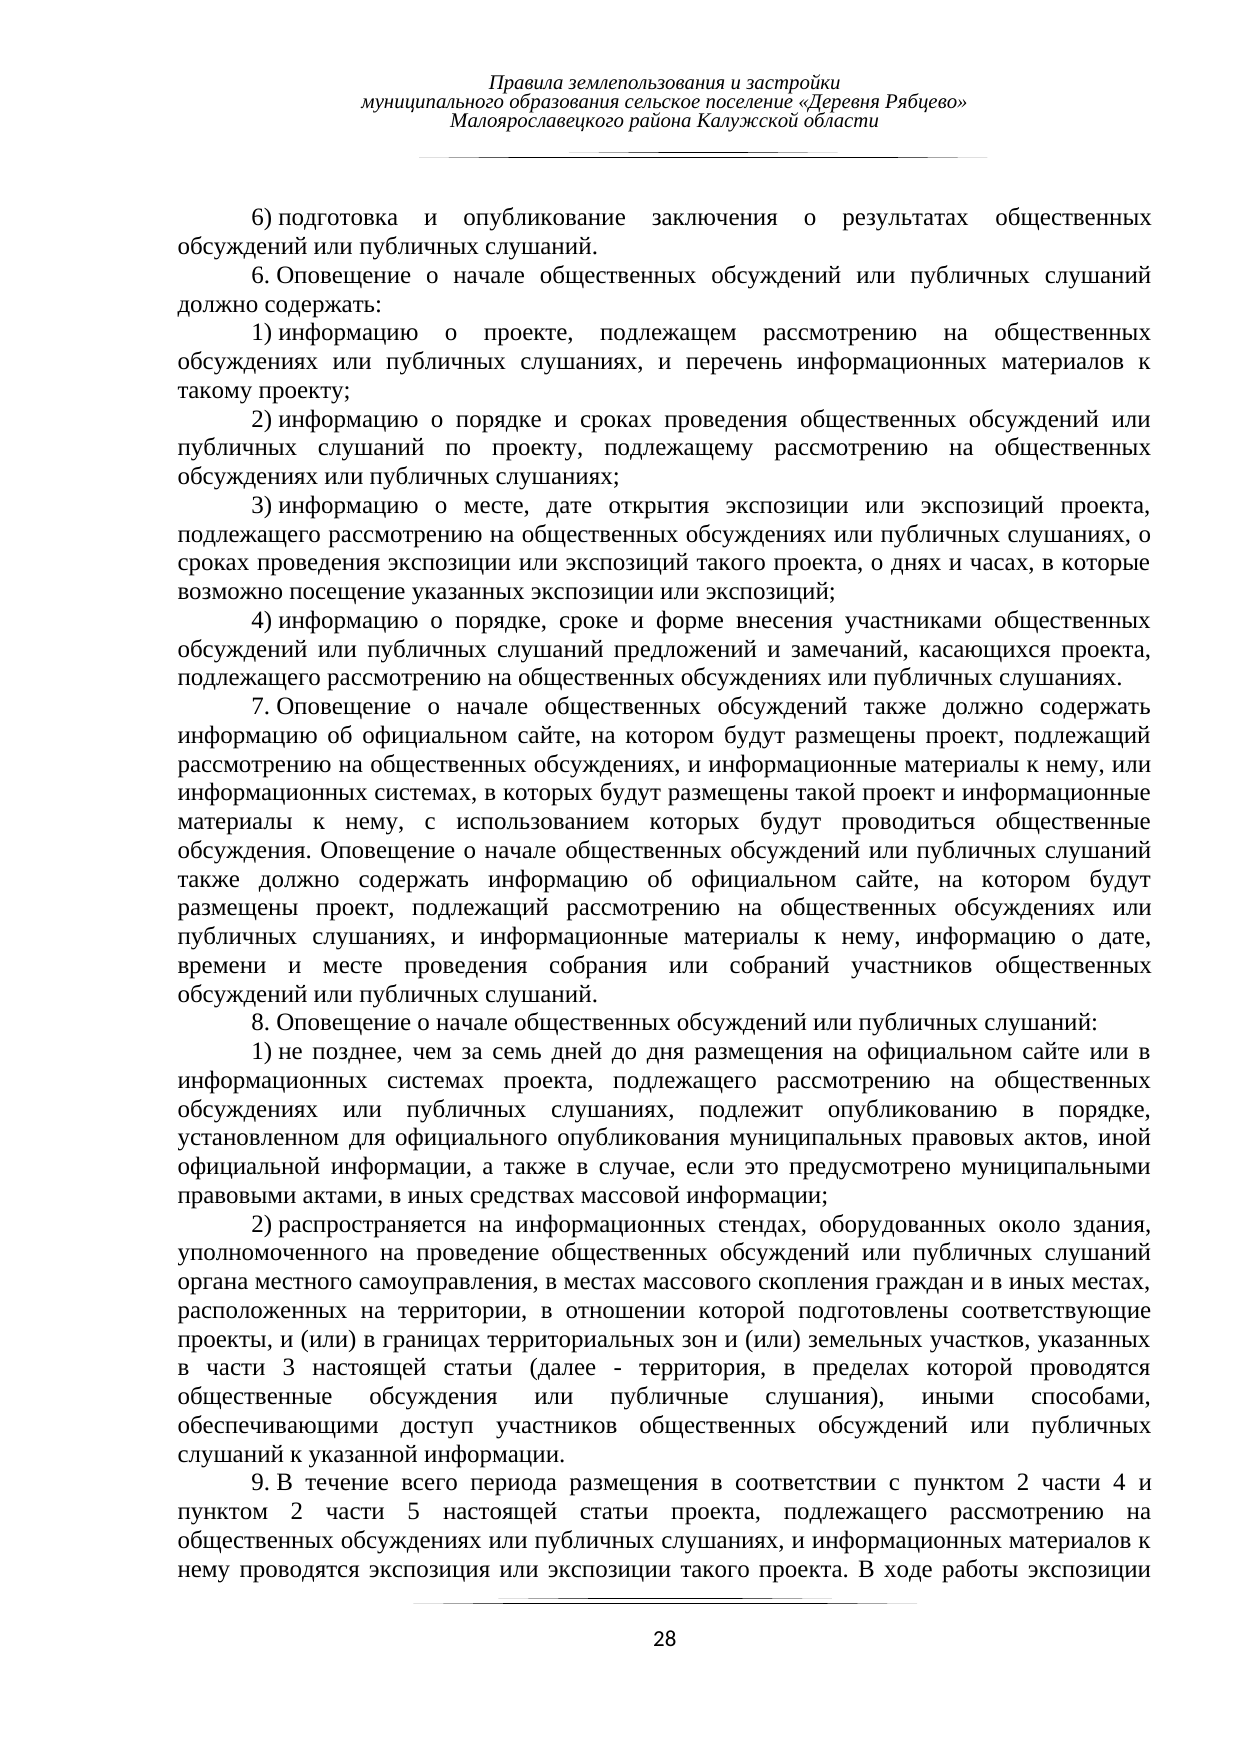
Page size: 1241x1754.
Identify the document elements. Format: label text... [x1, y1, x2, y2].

text 7. Оповещение о начале общественных обсуждений также должно содержать информацию об официальном сайте, на котором будут размещены проект, подлежащий рассмотрению на общественных обсуждениях, и информационные материалы к нему, или информационных системах, в которых будут размещены такой проект и информационные материалы к нему, с использованием которых будут проводиться общественные обсуждения. Оповещение о начале общественных обсуждений или публичных слушаний также должно содержать информацию об официальном сайте, на котором будут размещены проект, подлежащий рассмотрению на общественных обсуждениях или публичных слушаниях, и информационные материалы к нему, информацию о дате, времени и месте проведения собрания или собраний участников общественных обсуждений или публичных слушаний. [177, 691, 1152, 1007]
text 2) информацию о порядке и сроках проведения общественных обсуждений или публичных слушаний по проекту, подлежащему рассмотрению на общественных обсуждениях или публичных слушаниях; [177, 404, 1152, 490]
text 6) подготовка и опубликование заключения о результатах общественных обсуждений или публичных слушаний. [177, 202, 1152, 260]
text 6. Оповещение о начале общественных обсуждений или публичных слушаний должно содержать: [177, 260, 1152, 317]
text 8. Оповещение о начале общественных обсуждений или публичных слушаний: [177, 1007, 1152, 1036]
text 1) информацию о проекте, подлежащем рассмотрению на общественных обсуждениях или публичных слушаниях, и перечень информационных материалов к такому проекту; [177, 317, 1152, 404]
text 3) информацию о месте, дате открытия экспозиции или экспозиций проекта, подлежащего рассмотрению на общественных обсуждениях или публичных слушаниях, о сроках проведения экспозиции или экспозиций такого проекта, о днях и часах, в которые возможно посещение указанных экспозиции или экспозиций; [177, 490, 1152, 605]
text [177, 1467, 1152, 1582]
text 1) не позднее, чем за семь дней до дня размещения на официальном сайте или в информационных системах проекта, подлежащего рассмотрению на общественных обсуждениях или публичных слушаниях, подлежит опубликованию в порядке, установленном для официального опубликования муниципальных правовых актов, иной официальной информации, а также в случае, если это предусмотрено муниципальными правовыми актами, в иных средствах массовой информации; [177, 1036, 1152, 1209]
text 4) информацию о порядке, сроке и форме внесения участниками общественных обсуждений или публичных слушаний предложений и замечаний, касающихся проекта, подлежащего рассмотрению на общественных обсуждениях или публичных слушаниях. [177, 605, 1152, 691]
text 2) распространяется на информационных стендах, оборудованных около здания, уполномоченного на проведение общественных обсуждений или публичных слушаний органа местного самоуправления, в местах массового скопления граждан и в иных местах, расположенных на территории, в отношении которой подготовлены соответствующие проекты, и (или) в границах территориальных зон и (или) земельных участков, указанных в части 3 настоящей статьи (далее - территория, в пределах которой проводятся общественные обсуждения или публичные слушания), иными способами, обеспечивающими доступ участников общественных обсуждений или публичных слушаний к указанной информации. [177, 1209, 1152, 1467]
